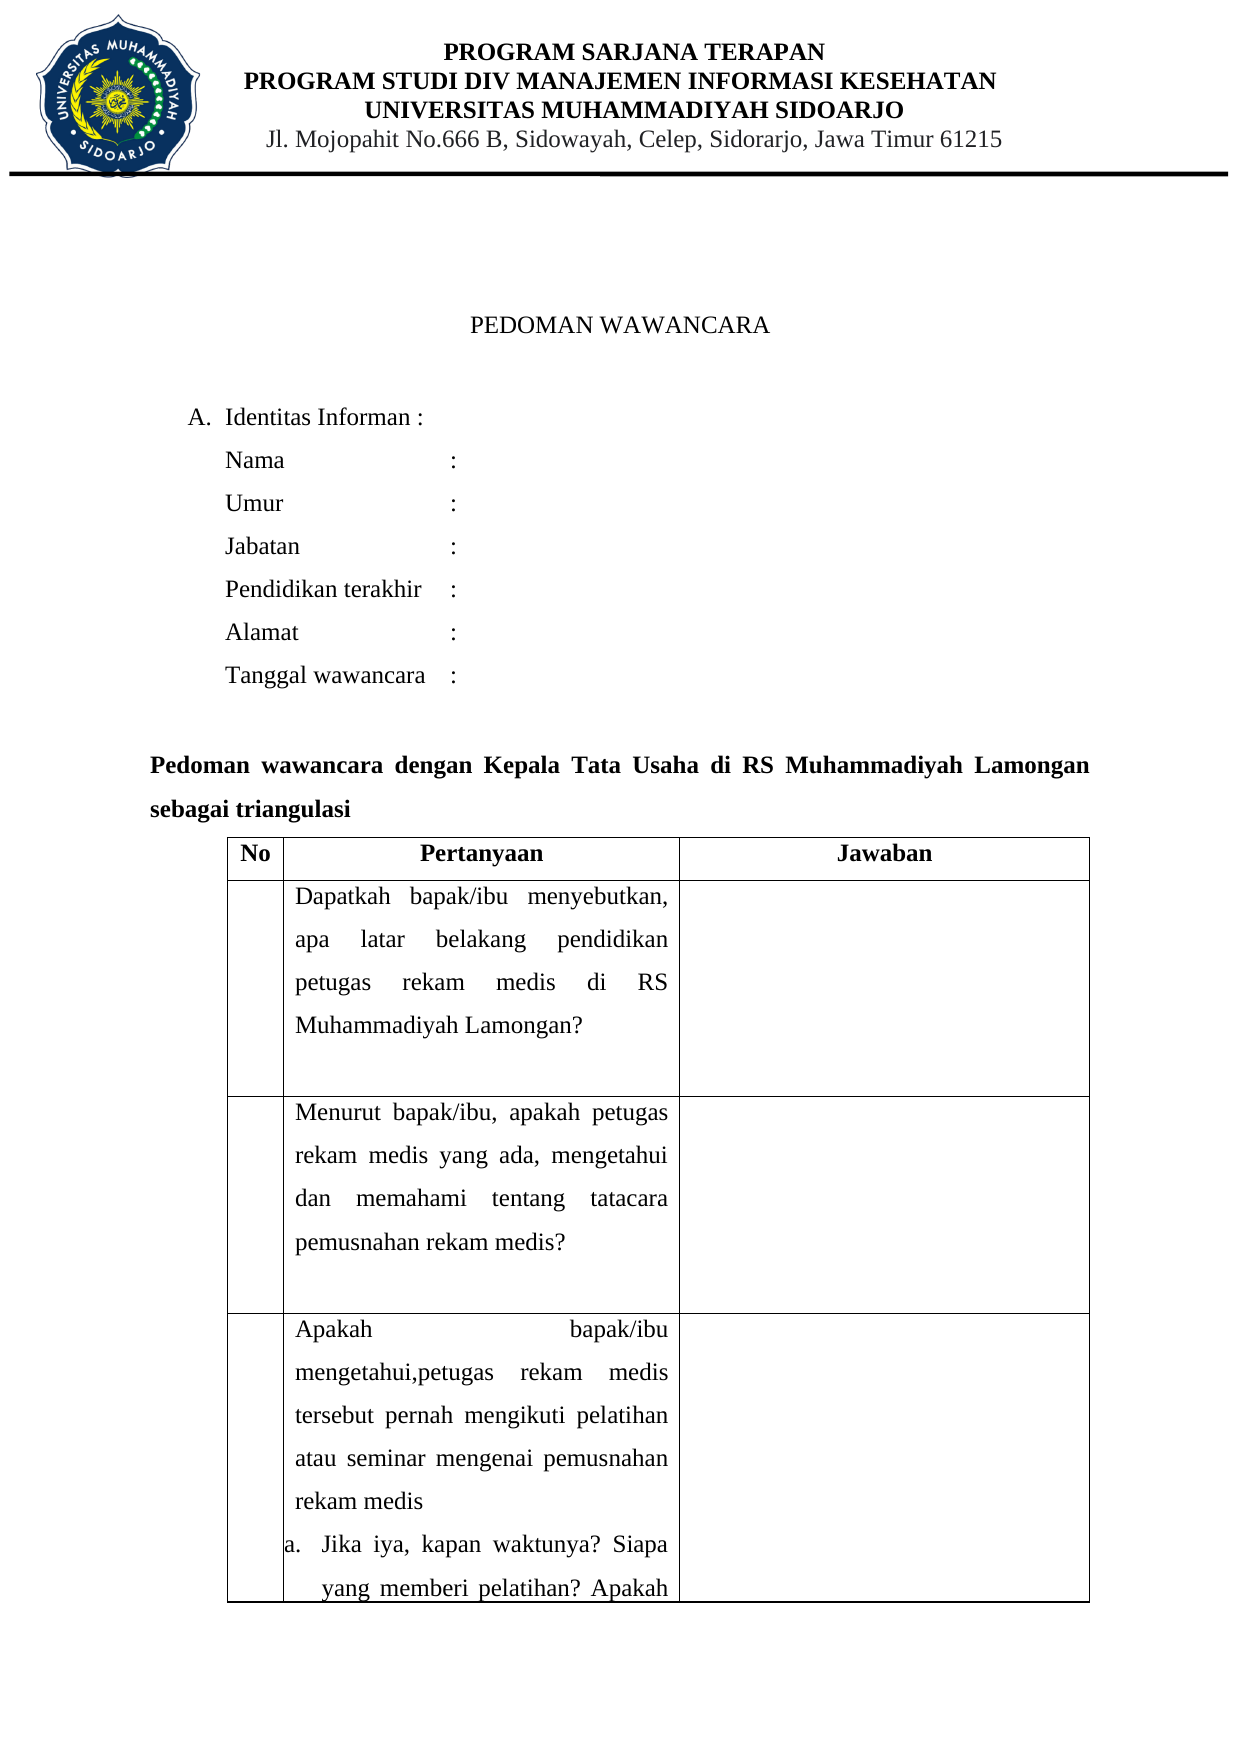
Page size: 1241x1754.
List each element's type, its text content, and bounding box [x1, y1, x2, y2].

table_cell [228, 1314, 283, 1601]
picture [36, 14, 200, 171]
table_cell [680, 1097, 1089, 1313]
list Jabatan : [225, 531, 1090, 560]
list Nama : [225, 445, 1090, 474]
list Pendidikan terakhir : [225, 574, 1090, 603]
table_cell Dapatkah bapak/ibu menyebutkan, apa latar belakang pendidikan petugas rekam medis di RS Muhammadiyah Lamongan? [284, 881, 679, 1096]
table_cell Menurut bapak/ibu, apakah petugas rekam medis yang ada, mengetahui dan memahami tentang tatacara pemusnahan rekam medis? [284, 1097, 679, 1313]
table_cell [228, 1097, 283, 1313]
table_cell [228, 881, 283, 1096]
text Pedoman wawancara dengan Kepala Tata Usaha di RS Muhammadiyah Lamongan sebagai triangulasi [150, 751, 1090, 822]
text PEDOMAN WAWANCARA [150, 311, 1090, 339]
list Alamat : [225, 617, 1090, 646]
table_header No [228, 838, 283, 880]
table_header Pertanyaan [284, 838, 679, 880]
table_cell [680, 881, 1089, 1096]
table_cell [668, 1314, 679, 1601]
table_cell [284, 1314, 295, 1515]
list Tanggal wawancara : [225, 661, 1090, 689]
table_cell [680, 1314, 1089, 1601]
table_header Jawaban [680, 838, 1089, 880]
list Umur : [225, 488, 1090, 517]
list Identitas Informan : [187, 402, 1090, 431]
